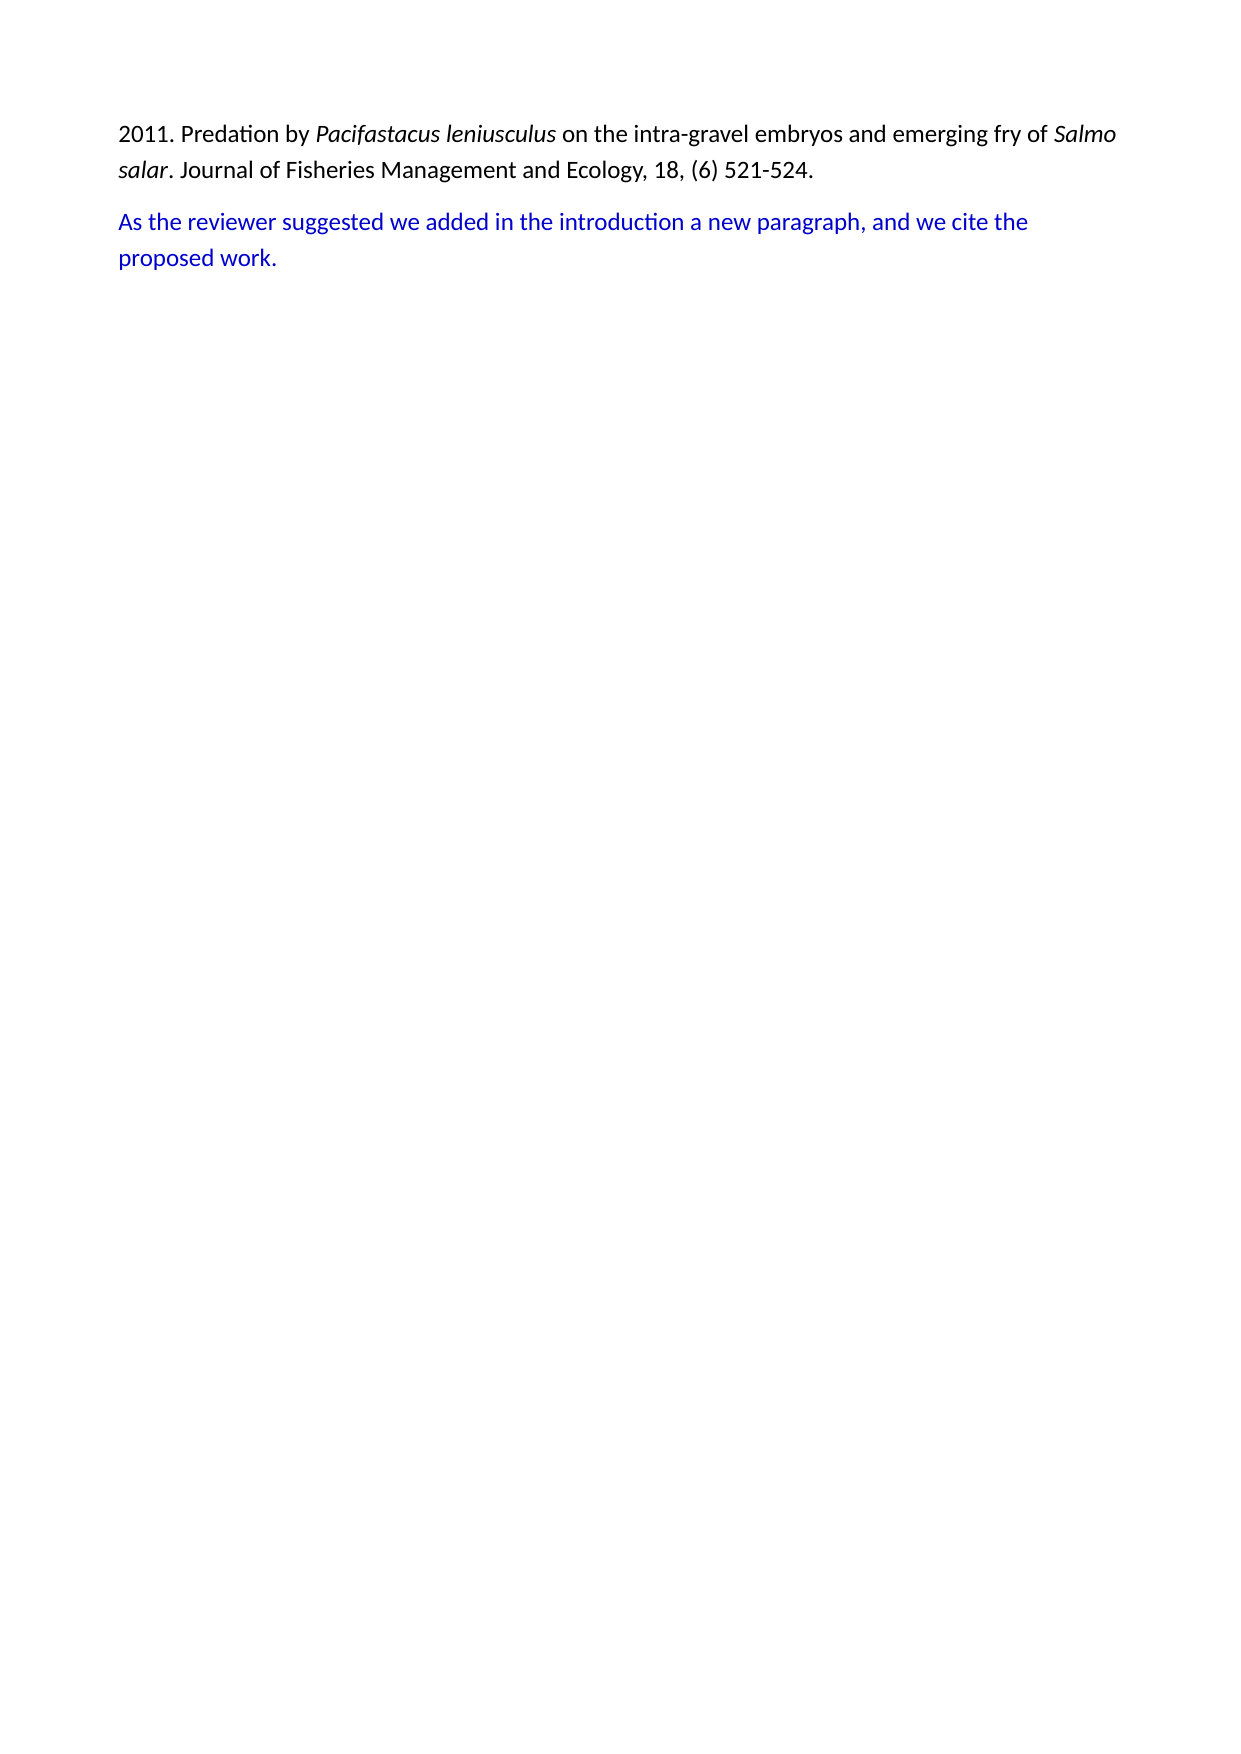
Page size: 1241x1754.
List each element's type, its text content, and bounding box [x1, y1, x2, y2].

text As the reviewer suggested we added in the introduction a new paragraph, and we cite the proposed work. [118, 206, 1122, 273]
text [118, 118, 1122, 185]
